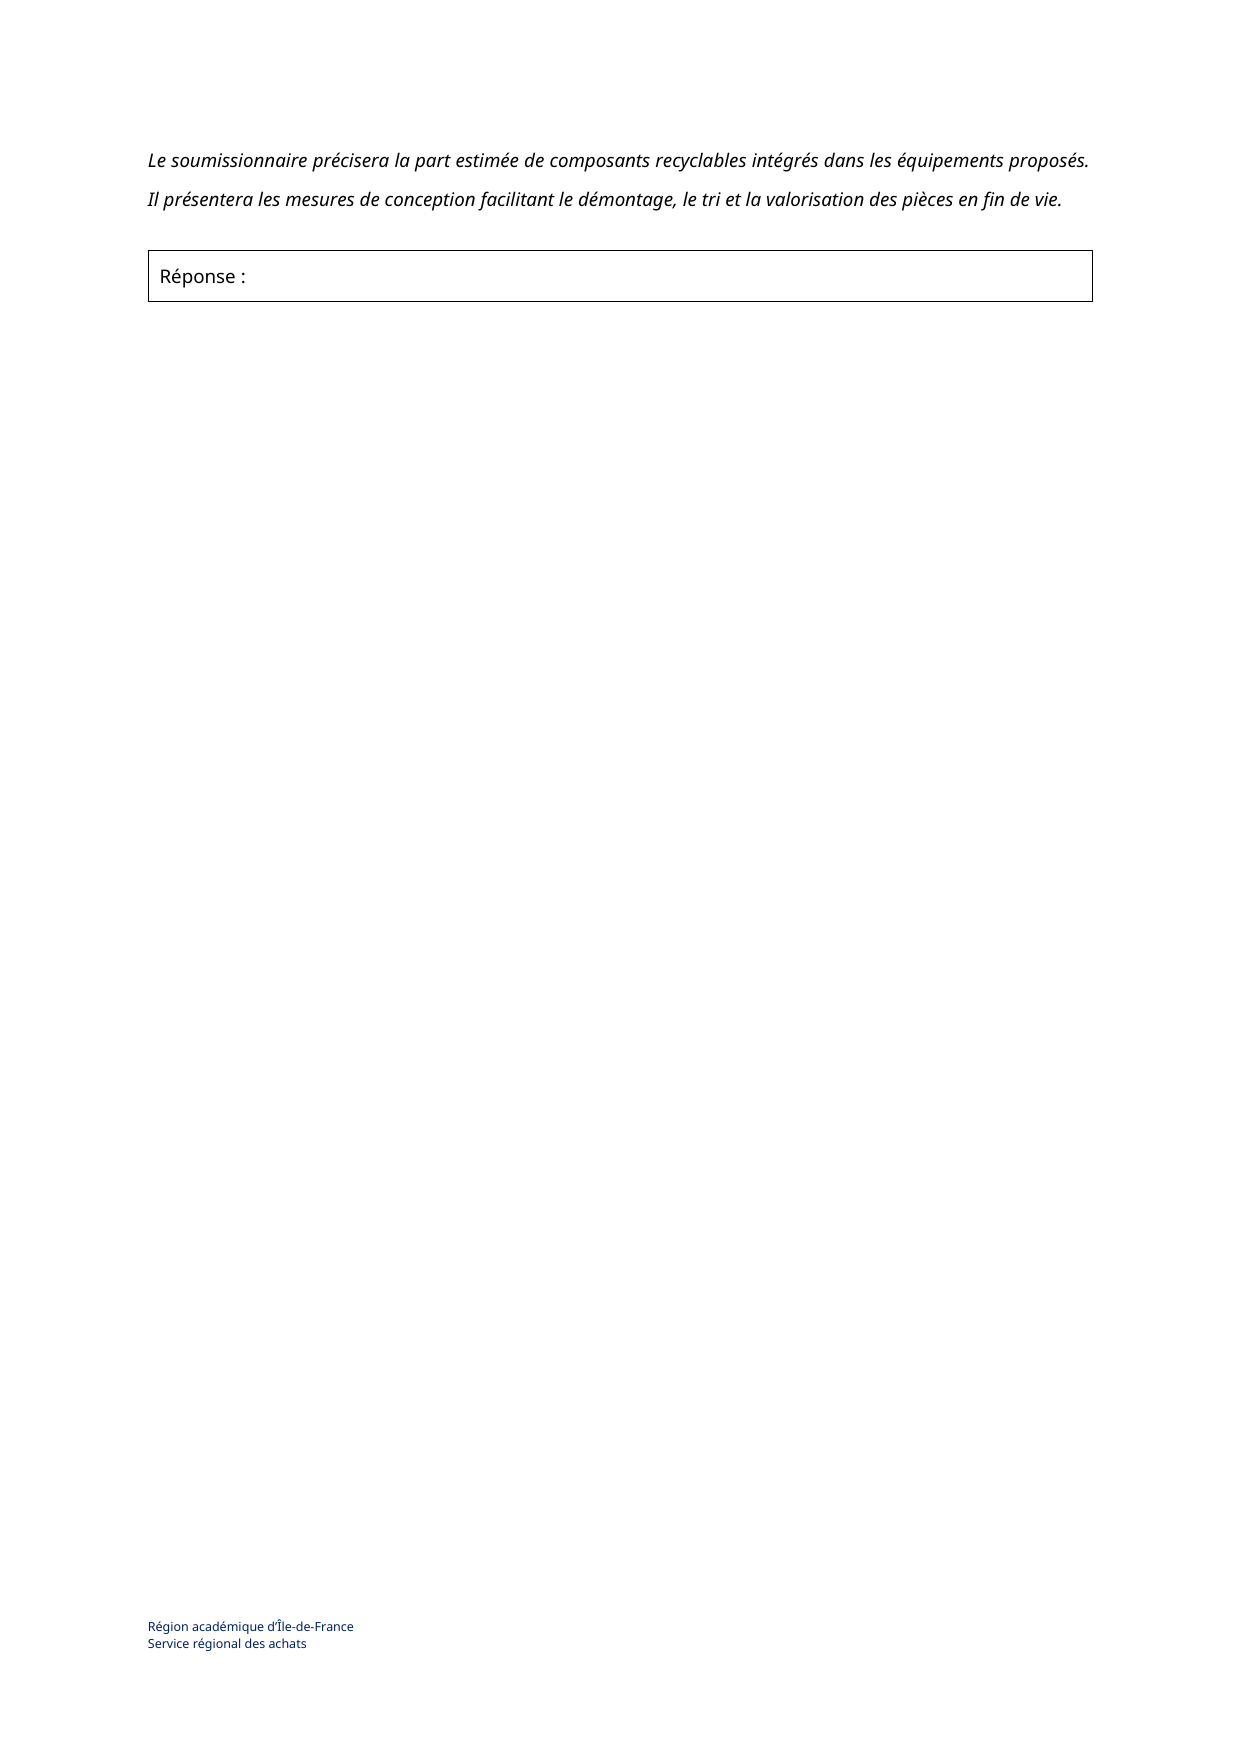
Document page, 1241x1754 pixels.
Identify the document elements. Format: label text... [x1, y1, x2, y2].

table_header Réponse : [149, 251, 1092, 301]
text Le soumissionnaire précisera la part estimée de composants recyclables intégrés dans les équipements proposés. Il présentera les mesures de conception facilitant le démontage, le tri et la valorisation des pièces en fin de vie. [148, 148, 1093, 211]
